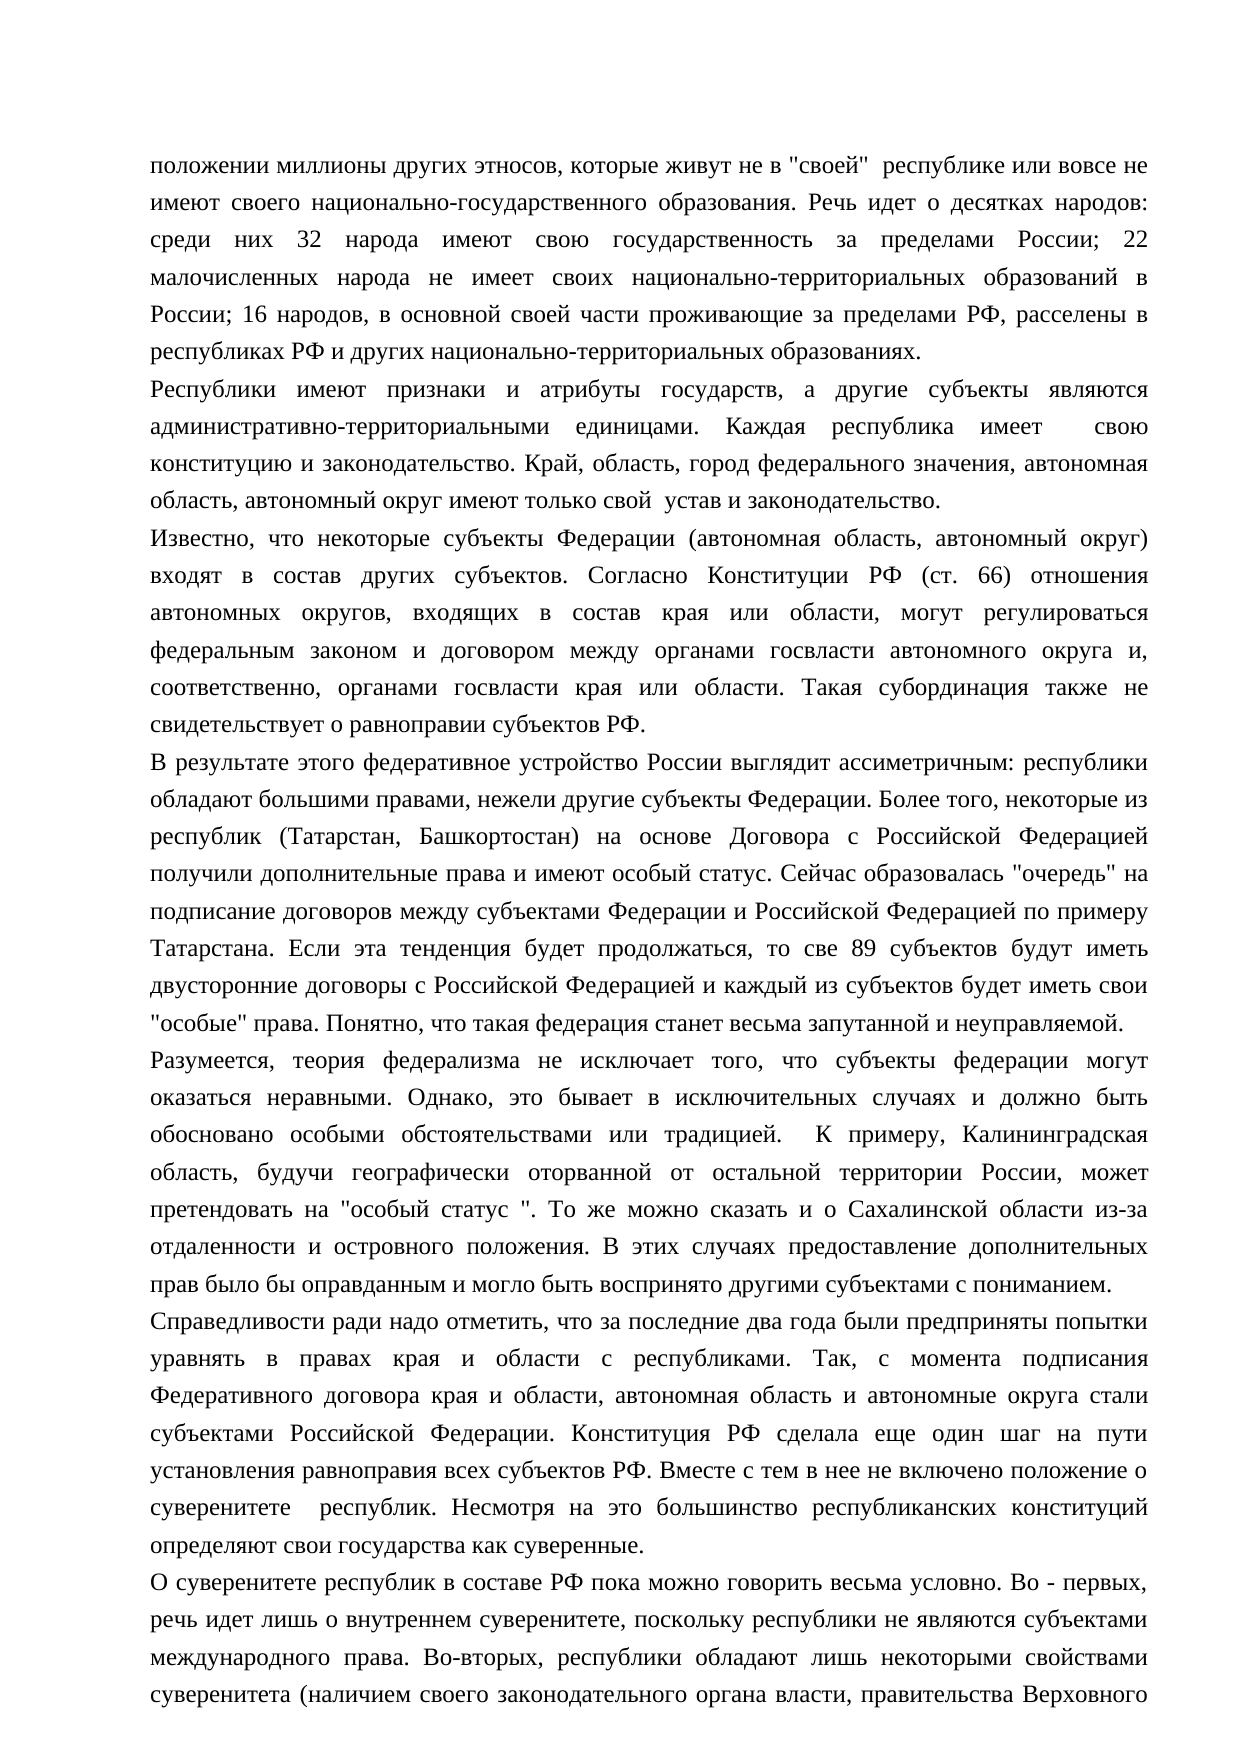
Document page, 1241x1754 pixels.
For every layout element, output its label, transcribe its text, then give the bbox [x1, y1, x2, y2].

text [150, 150, 1149, 365]
text В результате этого федеративное устройство России выглядит ассиметричным: республики обладают большими правами, нежели другие субъекты Федерации. Более того, некоторые из республик (Татарстан, Башкортостан) на основе Договора с Российской Федерацией получили дополнительные права и имеют особый статус. Сейчас образовалась "очередь" на подписание договоров между субъектами Федерации и Российской Федерацией по примеру Татарстана. Если эта тенденция будет продолжаться, то све 89 субъектов будут иметь двусторонние договоры с Российской Федерацией и каждый из субъектов будет иметь свои "особые" права. Понятно, что такая федерация станет весьма запутанной и неуправляемой. [150, 747, 1149, 1036]
text Известно, что некоторые субъекты Федерации (автономная область, автономный округ) входят в состав других субъектов. Согласно Конституции РФ (ст. 66) отношения автономных округов, входящих в состав края или области, могут регулироваться федеральным законом и договором между органами госвласти автономного округа и, соответственно, органами госвласти края или области. Такая субординация также не свидетельствует о равноправии субъектов РФ. [150, 523, 1149, 738]
text Разумеется, теория федерализма не исключает того, что субъекты федерации могут оказаться неравными. Однако, это бывает в исключительных случаях и должно быть обосновано особыми обстоятельствами или традицией. К примеру, Калининградская область, будучи географически оторванной от остальной территории России, может претендовать на "особый статус ". То же можно сказать и о Сахалинской области из-за отдаленности и островного положения. В этих случаях предоставление дополнительных прав было бы оправданным и могло быть воспринято другими субъектами с пониманием. [150, 1045, 1149, 1297]
text Справедливости ради надо отметить, что за последние два года были предприняты попытки уравнять в правах края и области с республиками. Так, с момента подписания Федеративного договора края и области, автономная область и автономные округа стали субъектами Российской Федерации. Конституция РФ сделала еще один шаг на пути установления равноправия всех субъектов РФ. Вместе с тем в нее не включено положение о суверенитете республик. Несмотря на это большинство республиканских конституций определяют свои государства как суверенные. [150, 1306, 1149, 1558]
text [150, 1567, 1149, 1708]
text Республики имеют признаки и атрибуты государств, а другие субъекты являются административно-территориальными единицами. Каждая республика имеет свою конституцию и законодательство. Край, область, город федерального значения, автономная область, автономный округ имеют только свой устав и законодательство. [150, 374, 1149, 514]
